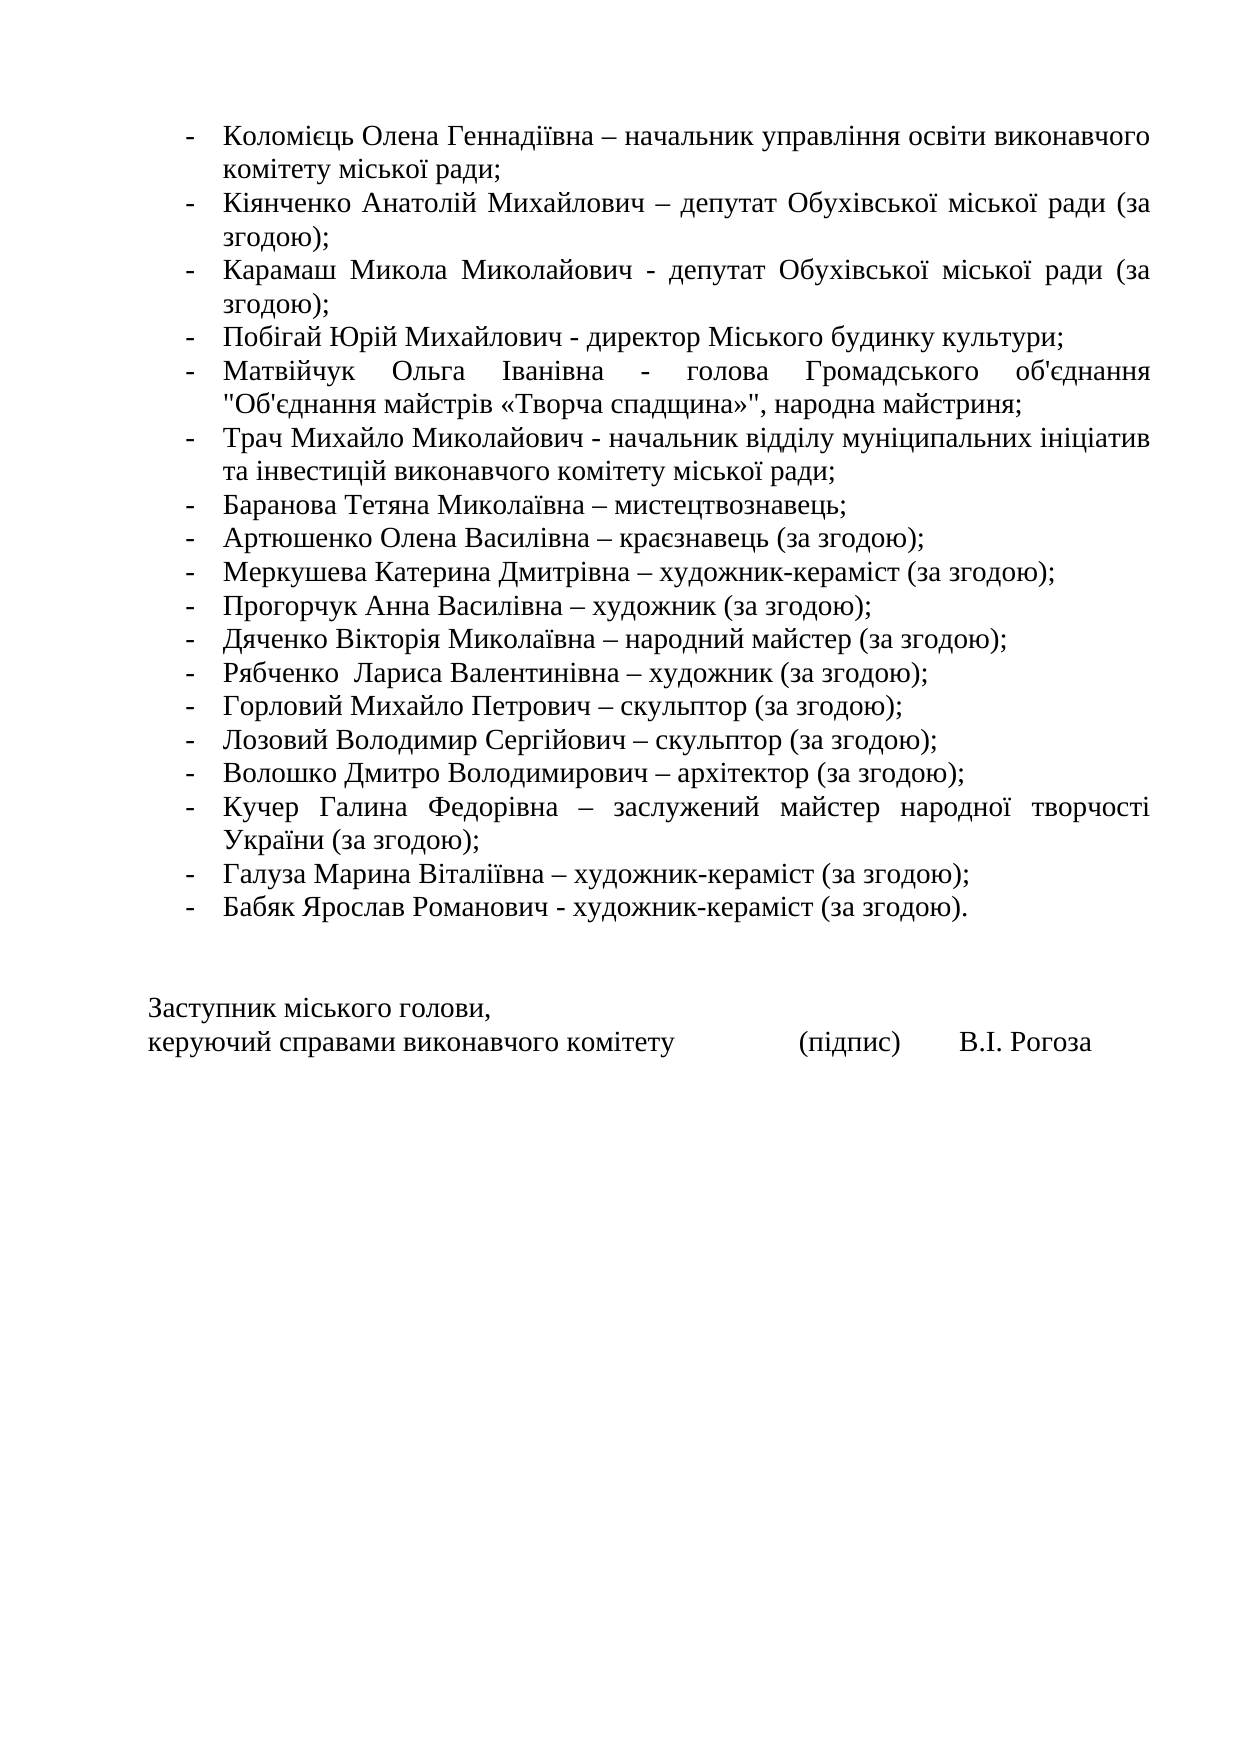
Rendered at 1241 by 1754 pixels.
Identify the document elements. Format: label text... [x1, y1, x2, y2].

list Рябченко Лариса Валентинівна – художник (за згодою); [185, 655, 1151, 688]
list Дяченко Вікторія Миколаївна – народний майстер (за згодою); [185, 621, 1151, 655]
list Матвійчук Ольга Іванівна - голова Громадського об'єднання "Об'єднання майстрів «Творча спадщина»", народна майстриня; [185, 353, 1152, 420]
list Лозовий Володимир Сергійович – скульптор (за згодою); [185, 722, 1151, 755]
text Заступник міського голови, [148, 990, 1102, 1024]
list Прогорчук Анна Василівна – художник (за згодою); [185, 588, 1151, 621]
list Коломієць Олена Геннадіївна – начальник управління освіти виконавчого комітету міської ради; [185, 118, 1151, 185]
list Галуза Марина Віталіївна – художник-кераміст (за згодою); [185, 856, 1151, 889]
list Баранова Тетяна Миколаївна – мистецтвознавець; [185, 487, 1152, 521]
list Трач Михайло Миколайович - начальник відділу муніципальних ініціатив та інвестицій виконавчого комітету міської ради; [185, 420, 1151, 487]
list Кіянченко Анатолій Михайлович – депутат Обухівської міської ради (за згодою); [185, 185, 1151, 252]
list Артюшенко Олена Василівна – краєзнавець (за згодою); [185, 521, 1151, 554]
list Меркушева Катерина Дмитрівна – художник-кераміст (за згодою); [185, 554, 1151, 588]
list Горловий Михайло Петрович – скульптор (за згодою); [185, 688, 1151, 722]
list Побігай Юрій Михайлович - директор Міського будинку культури; [185, 319, 1152, 353]
list Карамаш Микола Миколайович - депутат Обухівської міської ради (за згодою); [185, 252, 1151, 319]
list Волошко Дмитро Володимирович – архітектор (за згодою); [185, 755, 1151, 789]
list Бабяк Ярослав Романович - художник-кераміст (за згодою). [185, 889, 1151, 923]
text керуючий справами виконавчого комітету (підпис) В.І. Рогоза [148, 1024, 1102, 1057]
list Кучер Галина Федорівна – заслужений майстер народної творчості України (за згодою); [185, 789, 1151, 856]
